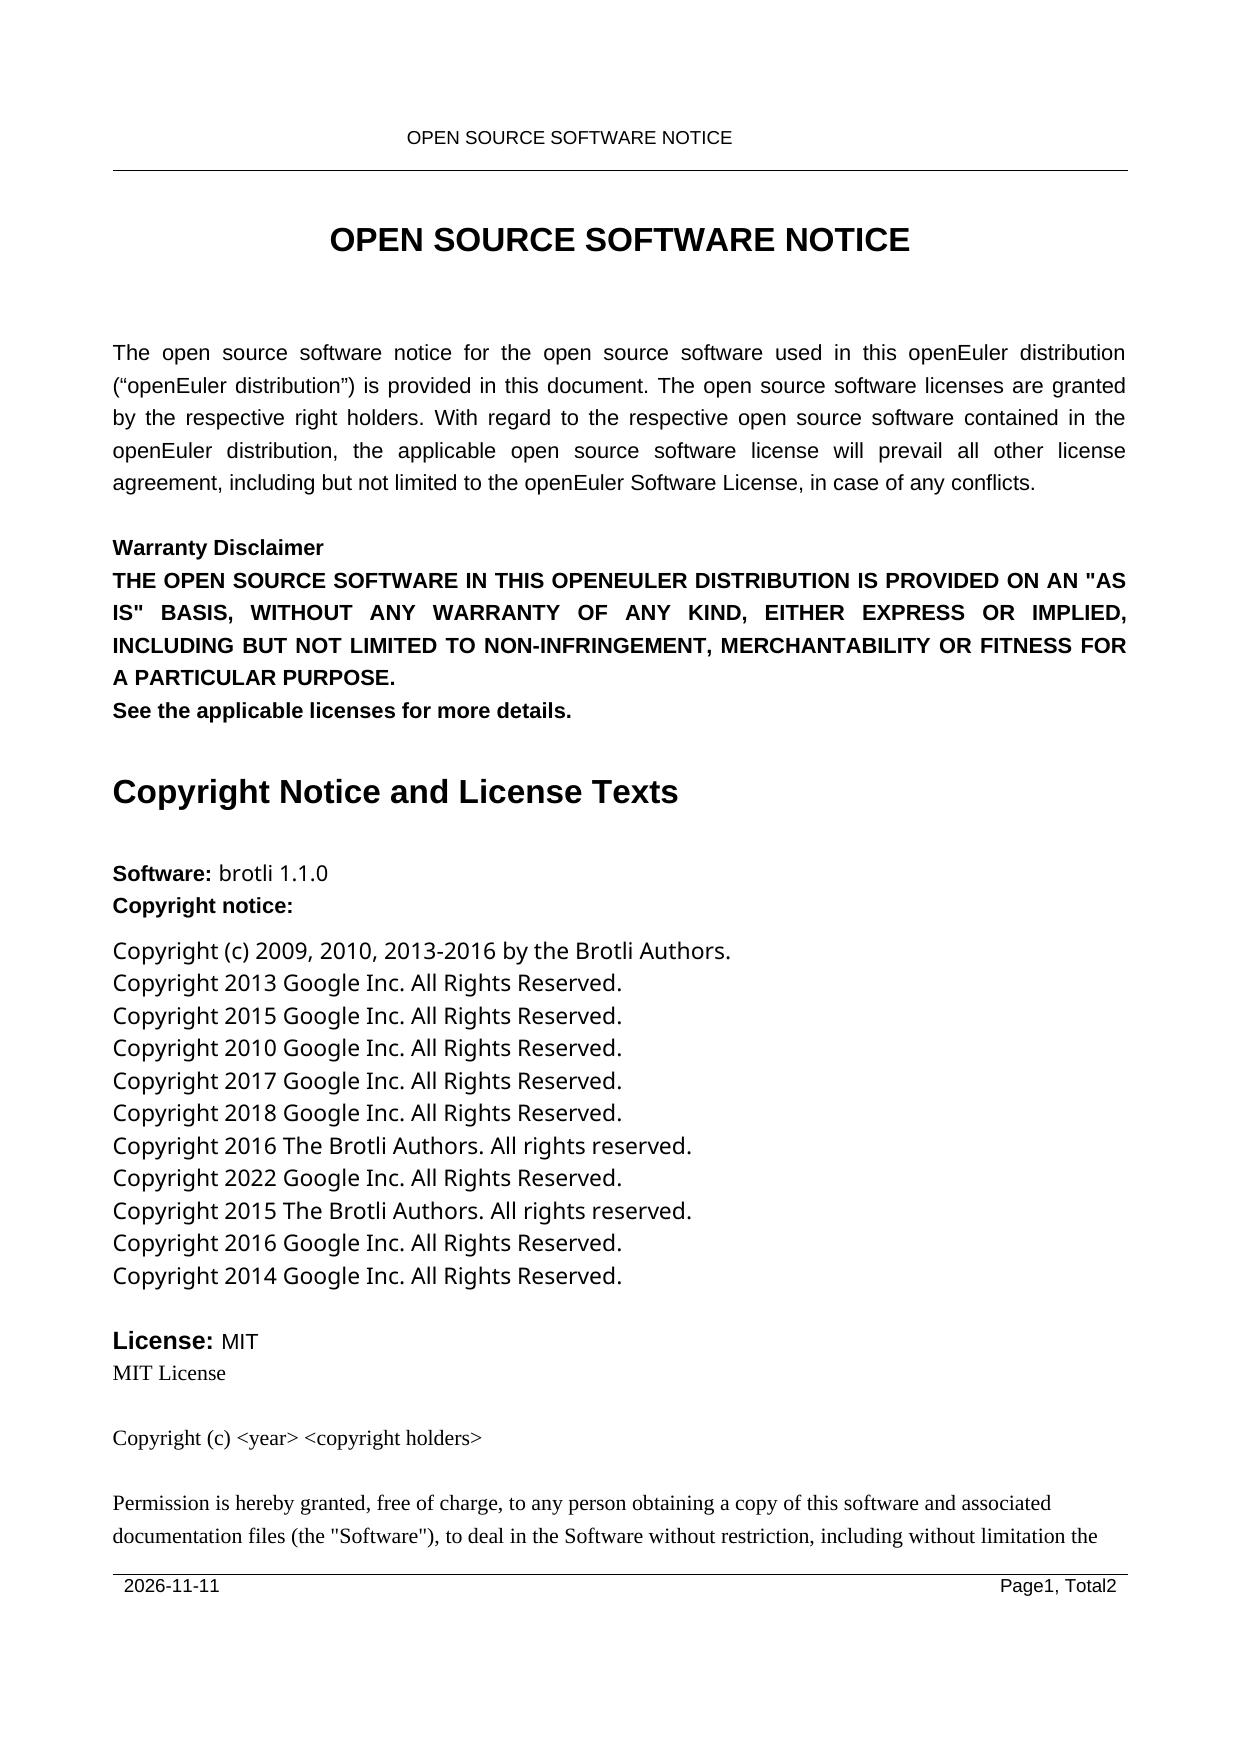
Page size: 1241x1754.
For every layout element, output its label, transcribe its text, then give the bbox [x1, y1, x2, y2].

text OPEN SOURCE SOFTWARE NOTICE [112, 206, 1128, 271]
text Copyright notice: [112, 889, 1128, 921]
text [112, 1356, 1128, 1551]
text Copyright (c) 2009, 2010, 2013-2016 by the Brotli Authors. Copyright 2013 Google Inc. All Rights Reserved. Copyright 2015 Google Inc. All Rights Reserved. Copyright 2010 Google Inc. All Rights Reserved. Copyright 2017 Google Inc. All Rights Reserved. Copyright 2018 Google Inc. All Rights Reserved. Copyright 2016 The Brotli Authors. All rights reserved. Copyright 2022 Google Inc. All Rights Reserved. Copyright 2015 The Brotli Authors. All rights reserved. Copyright 2016 Google Inc. All Rights Reserved. Copyright 2014 Google Inc. All Rights Reserved. [112, 934, 1128, 1324]
title Software: brotli 1.1.0 [112, 856, 1128, 889]
text Warranty Disclaimer [112, 531, 1128, 564]
text THE OPEN SOURCE SOFTWARE IN THIS OPENEULER DISTRIBUTION IS PROVIDED ON AN "AS IS" BASIS, WITHOUT ANY WARRANTY OF ANY KIND, EITHER EXPRESS OR IMPLIED, INCLUDING BUT NOT LIMITED TO NON-INFRINGEMENT, MERCHANTABILITY OR FITNESS FOR A PARTICULAR PURPOSE. See the applicable licenses for more details. [112, 564, 1128, 726]
text The open source software notice for the open source software used in this openEuler distribution (“openEuler distribution”) is provided in this document. The open source software licenses are granted by the respective right holders. With regard to the respective open source software contained in the openEuler distribution, the applicable open source software license will prevail all other license agreement, including but not limited to the openEuler Software License, in case of any conflicts. [112, 336, 1128, 499]
text Copyright Notice and License Texts [112, 759, 1128, 824]
text License: MIT [112, 1324, 1128, 1356]
